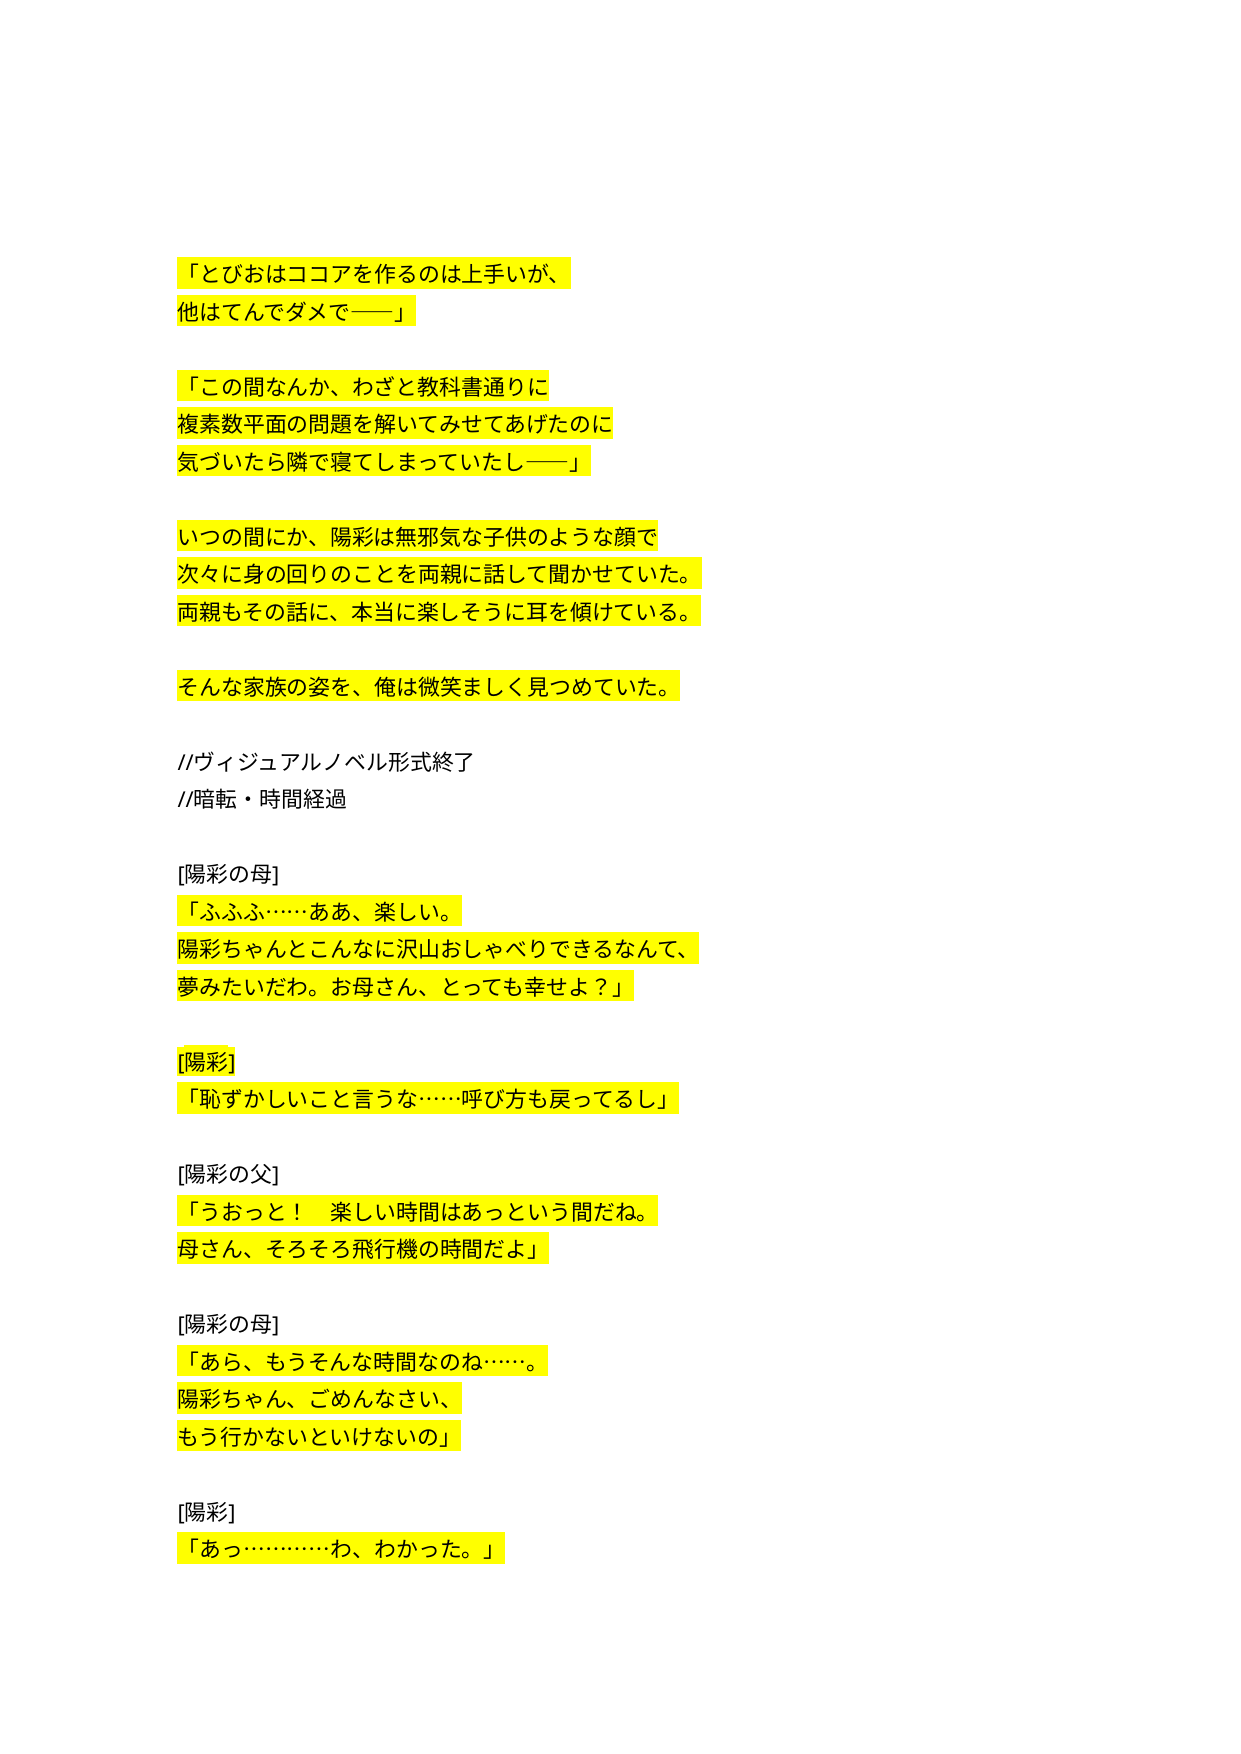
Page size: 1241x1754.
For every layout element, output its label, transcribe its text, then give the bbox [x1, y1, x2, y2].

text そんな家族の姿を、俺は微笑ましく見つめていた。 [177, 667, 1063, 704]
text [陽彩の母] [177, 854, 1063, 892]
text 陽彩ちゃん、ごめんなさい、 [177, 1379, 1063, 1417]
text 「うおっと！ 楽しい時間はあっという間だね。 [177, 1192, 1063, 1229]
text もう行かないといけないの」 [177, 1417, 1063, 1454]
text 夢みたいだわ。お母さん、とっても幸せよ？」 [177, 967, 1063, 1004]
text [陽彩の父] [177, 1154, 1063, 1192]
text //暗転・時間経過 [177, 779, 1063, 817]
text 「恥ずかしいこと言うな……呼び方も戻ってるし」 [177, 1079, 1063, 1117]
text //ヴィジュアルノベル形式終了 [177, 742, 1063, 779]
text 両親もその話に、本当に楽しそうに耳を傾けている。 [177, 592, 1063, 629]
text 陽彩ちゃんとこんなに沢山おしゃべりできるなんて、 [177, 929, 1063, 967]
text 「この間なんか、わざと教科書通りに [177, 367, 1063, 404]
text 「あっ…………わ、わかった。」 [177, 1529, 1063, 1567]
text 次々に身の回りのことを両親に話して聞かせていた。 [177, 554, 1063, 592]
text 「とびおはココアを作るのは上手いが、 [177, 254, 1063, 292]
text 複素数平面の問題を解いてみせてあげたのに [177, 404, 1063, 442]
text 母さん、そろそろ飛行機の時間だよ」 [177, 1229, 1063, 1267]
text [陽彩] [177, 1492, 1063, 1529]
text [陽彩] [177, 1042, 1063, 1079]
text 他はてんでダメで――」 [177, 292, 1063, 329]
text 「ふふふ……ああ、楽しい。 [177, 892, 1063, 929]
text 気づいたら隣で寝てしまっていたし――」 [177, 442, 1063, 479]
text 「あら、もうそんな時間なのね……。 [177, 1342, 1063, 1379]
text [陽彩の母] [177, 1304, 1063, 1342]
text いつの間にか、陽彩は無邪気な子供のような顔で [177, 517, 1063, 554]
